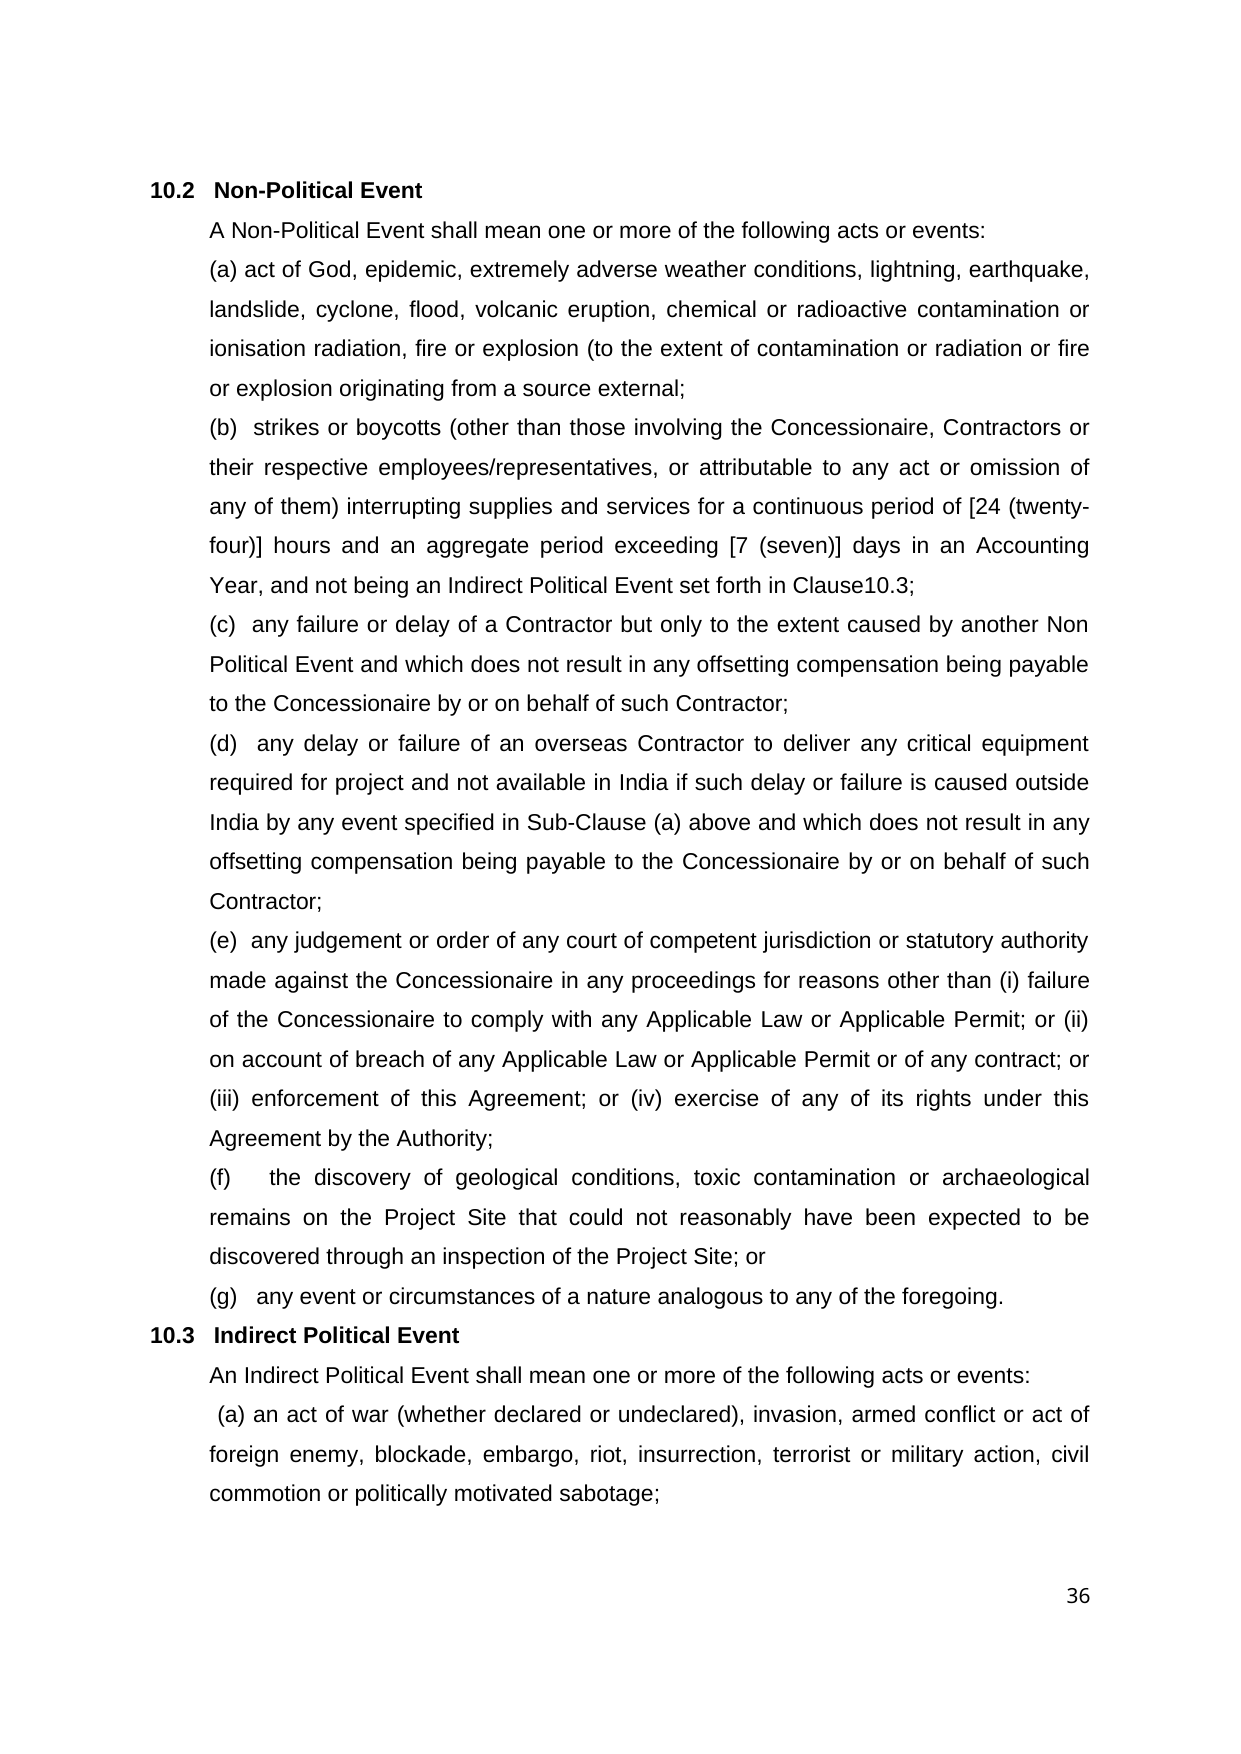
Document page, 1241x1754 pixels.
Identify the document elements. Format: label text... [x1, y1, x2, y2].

text A Non-Political Event shall mean one or more of the following acts or events: [209, 217, 1090, 243]
text (b) strikes or boycotts (other than those involving the Concessionaire, Contractors or their respective employees/representatives, or attributable to any act or omission of any of them) interrupting supplies and services for a continuous period of [24 (twenty-four)] hours and an aggregate period exceeding [7 (seven)] days in an Accounting Year, and not being an Indirect Political Event set forth in Clause10.3; [209, 414, 1090, 598]
list 10.2 Non-Political Event [150, 177, 1090, 203]
text (a) act of God, epidemic, extremely adverse weather conditions, lightning, earthquake, landslide, cyclone, flood, volcanic eruption, chemical or radioactive contamination or ionisation radiation, fire or explosion (to the extent of contamination or radiation or fire or explosion originating from a source external; [209, 256, 1090, 401]
text (f) the discovery of geological conditions, toxic contamination or archaeological remains on the Project Site that could not reasonably have been expected to be discovered through an inspection of the Project Site; or [209, 1164, 1090, 1269]
text (g) any event or circumstances of a nature analogous to any of the foregoing. [209, 1283, 1090, 1309]
text (c) any failure or delay of a Contractor but only to the extent caused by another Non Political Event and which does not result in any offsetting compensation being payable to the Concessionaire by or on behalf of such Contractor; [209, 611, 1090, 717]
text (a) an act of war (whether declared or undeclared), invasion, armed conflict or act of foreign enemy, blockade, embargo, riot, insurrection, terrorist or military action, civil commotion or politically motivated sabotage; [209, 1401, 1090, 1506]
list 10.3 Indirect Political Event [150, 1322, 1090, 1348]
text (e) any judgement or order of any court of competent jurisdiction or statutory authority made against the Concessionaire in any proceedings for reasons other than (i) failure of the Concessionaire to comply with any Applicable Law or Applicable Permit; or (ii) on account of breach of any Applicable Law or Applicable Permit or of any contract; or (iii) enforcement of this Agreement; or (iv) exercise of any of its rights under this Agreement by the Authority; [209, 927, 1090, 1151]
text (d) any delay or failure of an overseas Contractor to deliver any critical equipment required for project and not available in India if such delay or failure is caused outside India by any event specified in Sub-Clause (a) above and which does not result in any offsetting compensation being payable to the Concessionaire by or on behalf of such Contractor; [209, 730, 1090, 914]
text An Indirect Political Event shall mean one or more of the following acts or events: [209, 1362, 1090, 1388]
